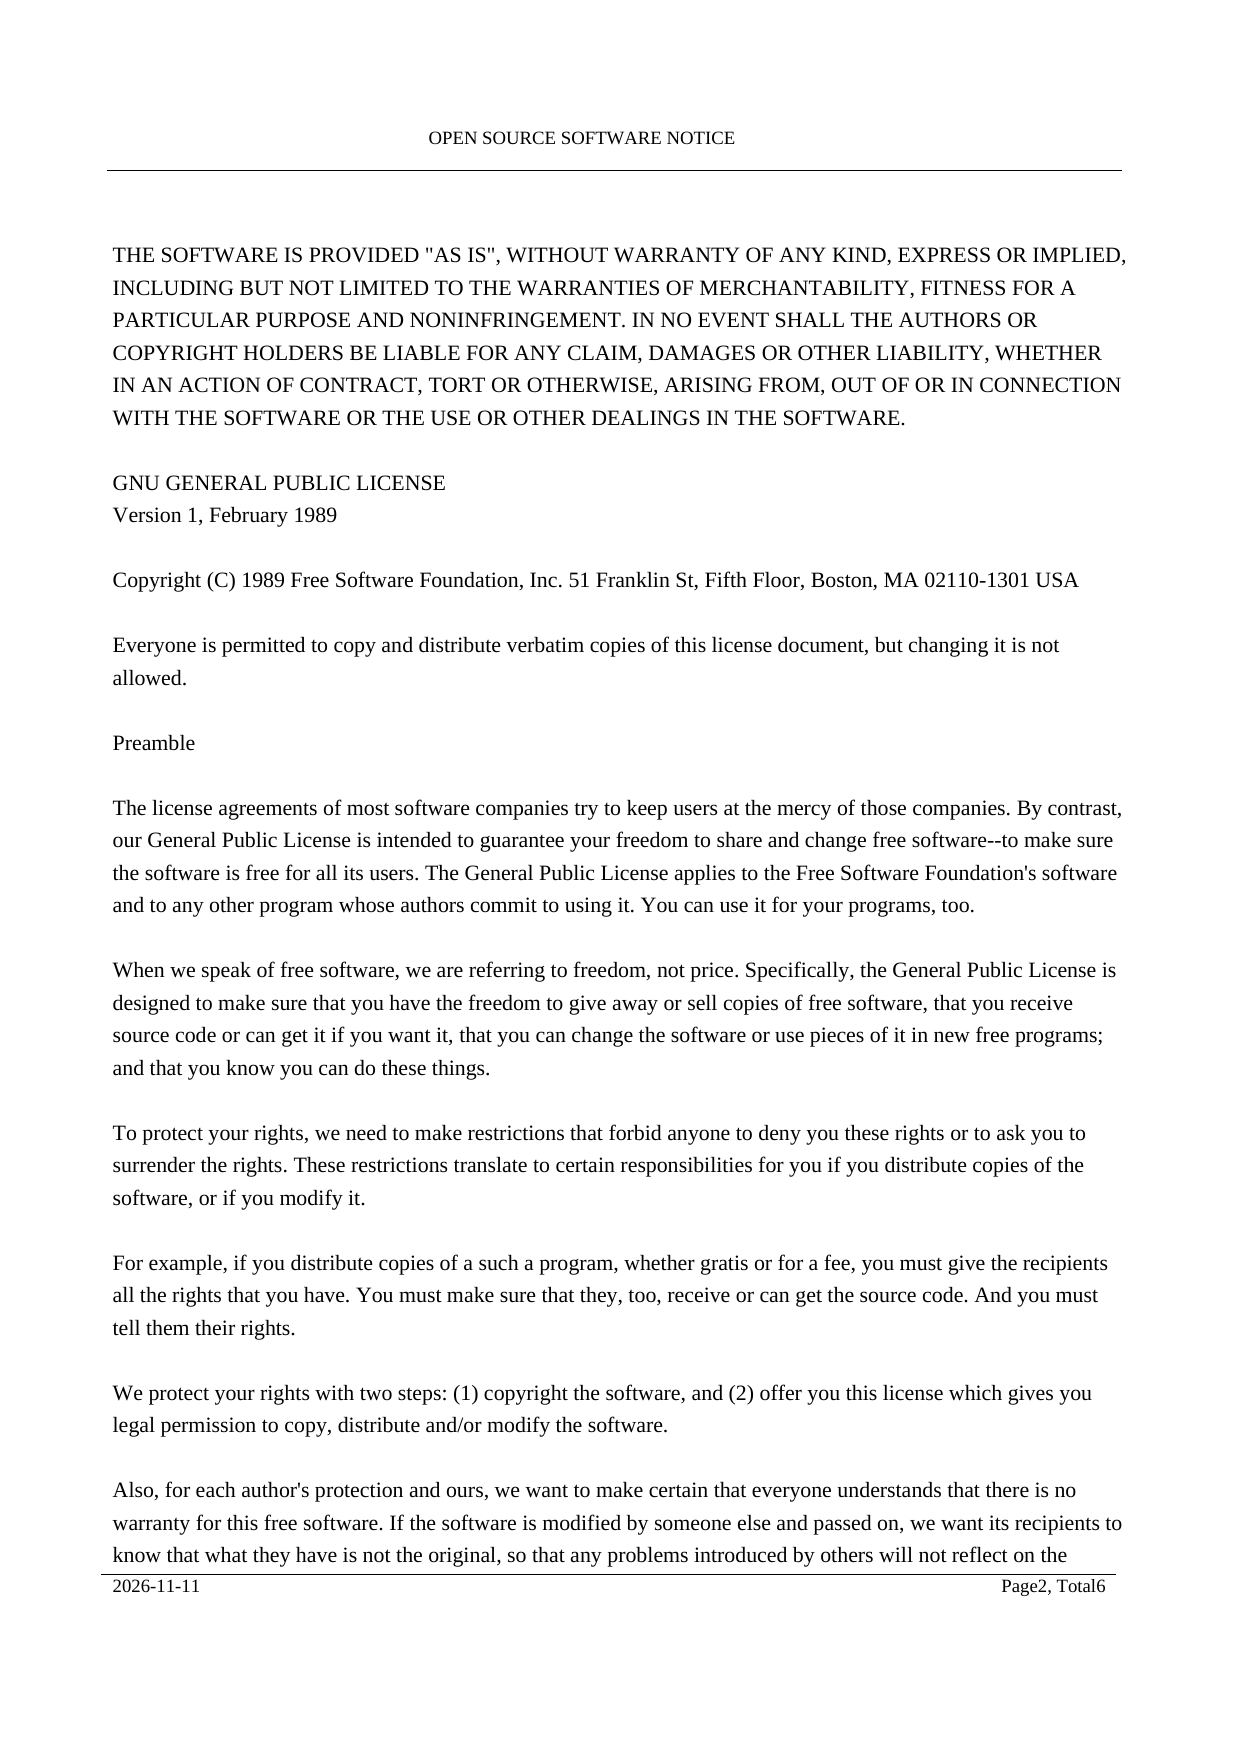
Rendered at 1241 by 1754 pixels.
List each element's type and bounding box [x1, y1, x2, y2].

text [112, 206, 1128, 1571]
